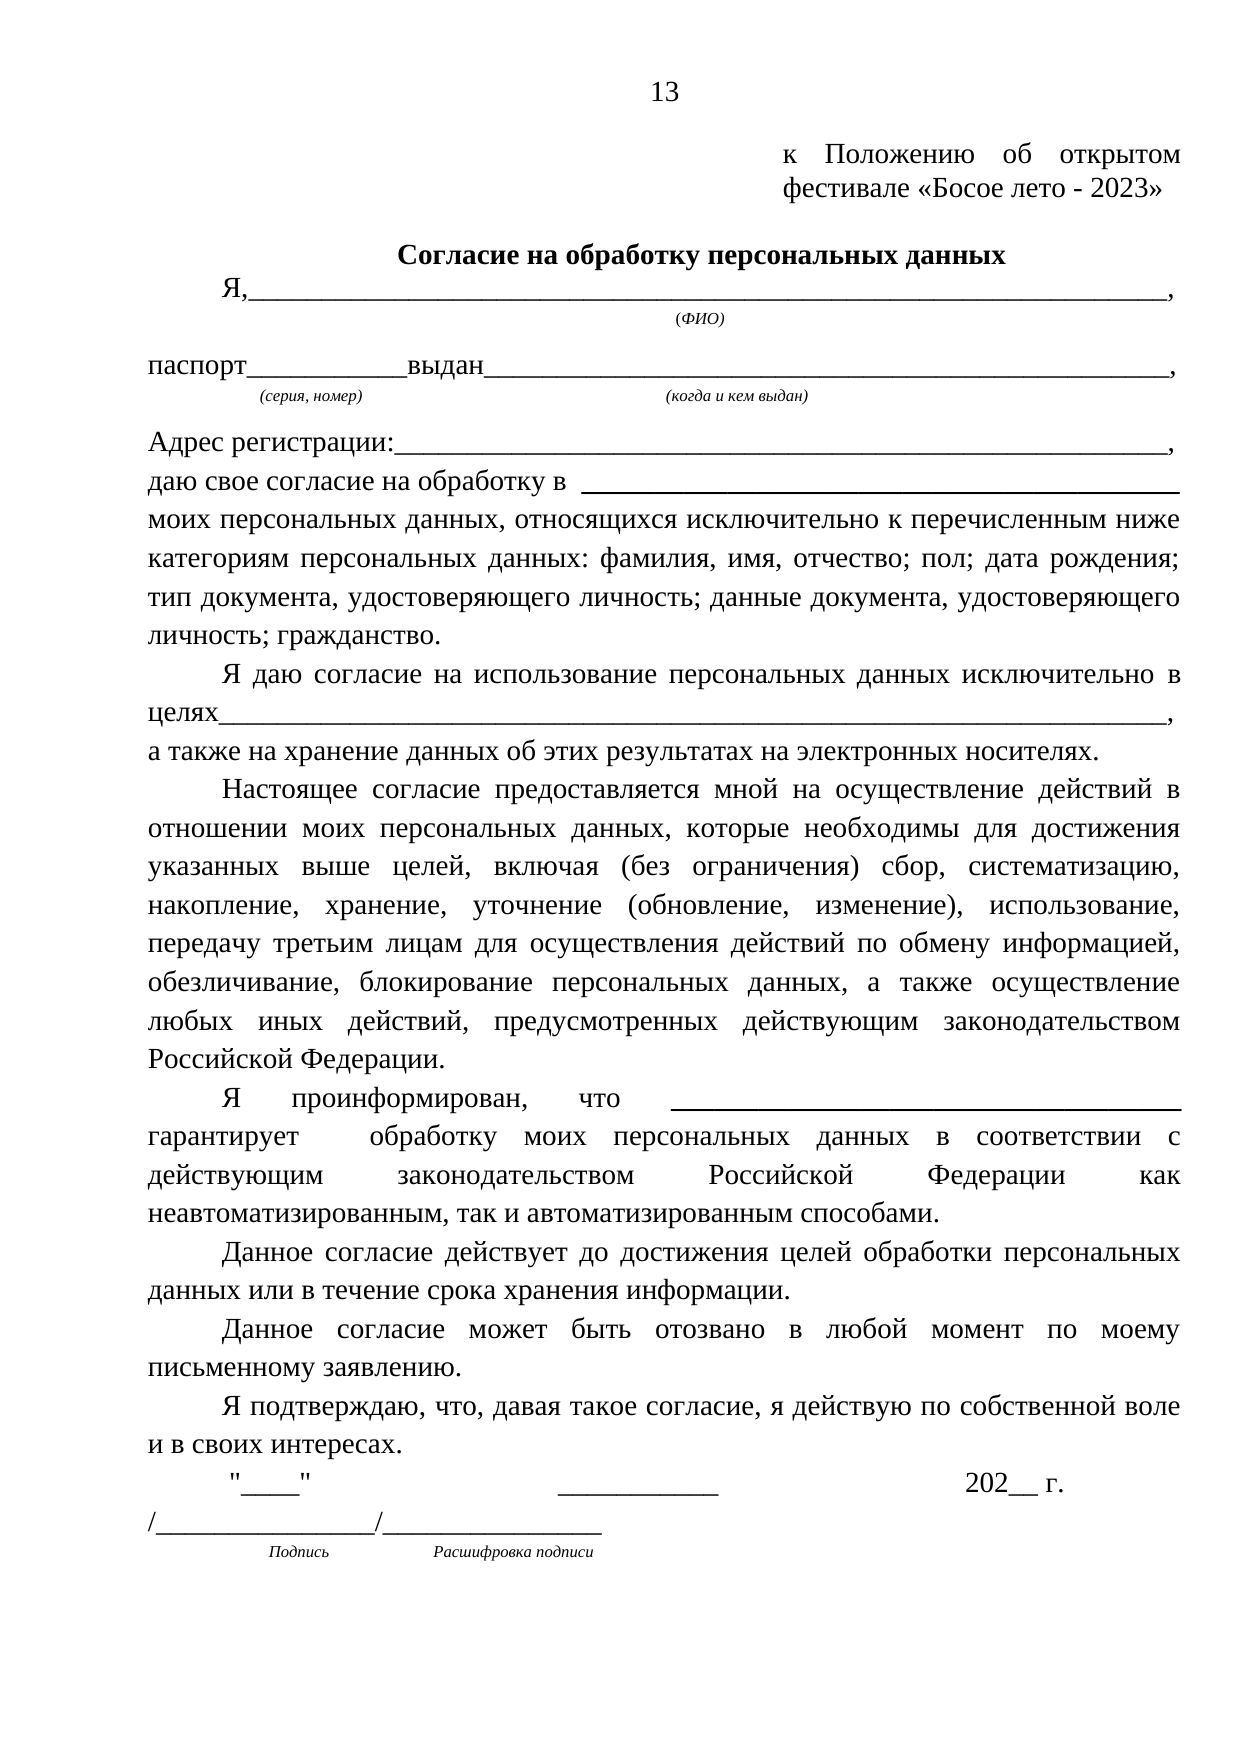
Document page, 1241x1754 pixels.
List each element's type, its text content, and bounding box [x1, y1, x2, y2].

text (серия, номер) (когда и кем выдан) [148, 386, 1181, 419]
text Я проинформирован, что ___________________________________ гарантирует обработку моих персональных данных в соответствии с действующим законодательством Российской Федерации как неавтоматизированным, так и автоматизированным способами. [148, 1080, 1181, 1229]
text Я подтверждаю, что, давая такое согласие, я действую по собственной воле и в своих интересах. [148, 1388, 1181, 1460]
text Подпись Расшифровка подписи [148, 1542, 1181, 1561]
text Согласие на обработку персональных данных [148, 237, 1181, 270]
text Данное согласие действует до достижения целей обработки персональных данных или в течение срока хранения информации. [148, 1234, 1181, 1306]
text (ФИО) [148, 309, 1181, 342]
text Данное согласие может быть отозвано в любой момент по моему письменному заявлению. [148, 1311, 1181, 1383]
text Адрес регистрации:_____________________________________________________, [148, 424, 1181, 458]
text паспорт___________выдан_______________________________________________, [148, 347, 1181, 381]
text Я,_______________________________________________________________, [148, 270, 1181, 304]
text к Положению об открытом фестивале «Босое лето - 2023» [783, 136, 1181, 203]
text Настоящее согласие предоставляется мной на осуществление действий в отношении моих персональных данных, которые необходимы для достижения указанных выше целей, включая (без ограничения) сбор, систематизацию, накопление, хранение, уточнение (обновление, изменение), использование, передачу третьим лицам для осуществления действий по обмену информацией, обезличивание, блокирование персональных данных, а также осуществление любых иных действий, предусмотренных действующим законодательством Российской Федерации. [148, 771, 1181, 1075]
text моих персональных данных, относящихся исключительно к перечисленным ниже категориям персональных данных: фамилия, имя, отчество; пол; дата рождения; тип документа, удостоверяющего личность; данные документа, удостоверяющего личность; гражданство. [148, 502, 1181, 651]
text "____" ___________ 202__ г. /_______________/_______________ [148, 1465, 1181, 1537]
text Я даю согласие на использование персональных данных исключительно в целях_________________________________________________________________, а также на хранение данных об этих результатах на электронных носителях. [148, 656, 1181, 766]
text даю свое согласие на обработку в _________________________________________ [148, 463, 1181, 497]
